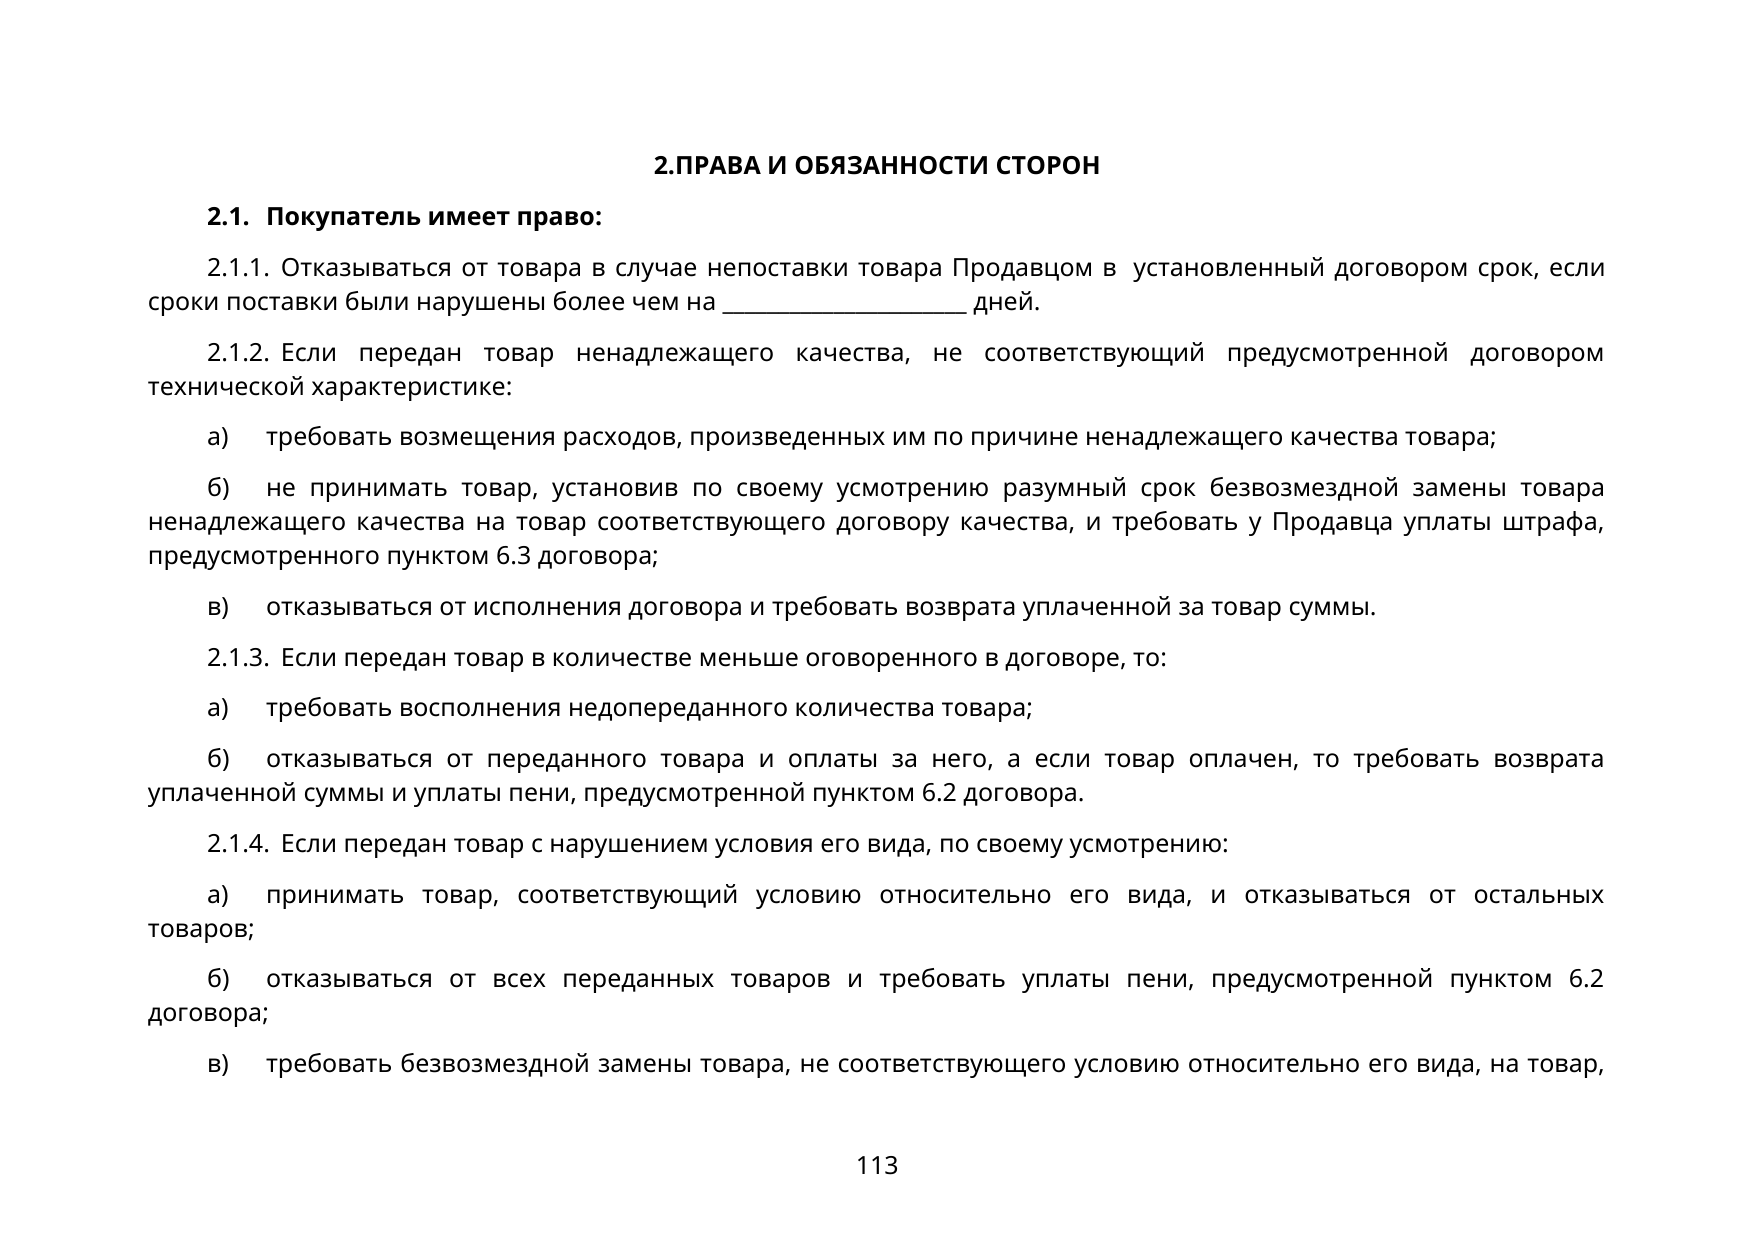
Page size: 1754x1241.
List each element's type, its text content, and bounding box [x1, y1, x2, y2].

text в) отказываться от исполнения договора и требовать возврата уплаченной за товар суммы. [148, 588, 1606, 623]
text 2.1.1. Отказываться от товара в случае непоставки товара Продавцом в установленный договором срок, если сроки поставки были нарушены более чем на ______________________ дней. [148, 249, 1606, 317]
text б) не принимать товар, установив по своему усмотрению разумный срок безвозмездной замены товара ненадлежащего качества на товар соответствующего договору качества, и требовать у Продавца уплаты штрафа, предусмотренного пунктом 6.3 договора; [148, 470, 1606, 572]
text б) отказываться от всех переданных товаров и требовать уплаты пени, предусмотренной пунктом 6.2 договора; [148, 961, 1606, 1029]
text а) требовать возмещения расходов, произведенных им по причине ненадлежащего качества товара; [148, 419, 1606, 453]
text а) принимать товар, соответствующий условию относительно его вида, и отказываться от остальных товаров; [148, 876, 1606, 944]
text б) отказываться от переданного товара и оплаты за него, а если товар оплачен, то требовать возврата уплаченной суммы и уплаты пени, предусмотренной пунктом 6.2 договора. [148, 741, 1606, 809]
text 2.1.3. Если передан товар в количестве меньше оговоренного в договоре, то: [148, 639, 1606, 673]
text а) требовать восполнения недопереданного количества товара; [148, 690, 1606, 724]
text 2.1. Покупатель имеет право: [148, 198, 1606, 232]
text 2.1.2. Если передан товар ненадлежащего качества, не соответствующий предусмотренной договором технической характеристике: [148, 334, 1606, 402]
text 2.ПРАВА И ОБЯЗАННОСТИ СТОРОН [148, 148, 1606, 182]
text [148, 1046, 1606, 1080]
text 2.1.4. Если передан товар с нарушением условия его вида, по своему усмотрению: [148, 826, 1606, 859]
